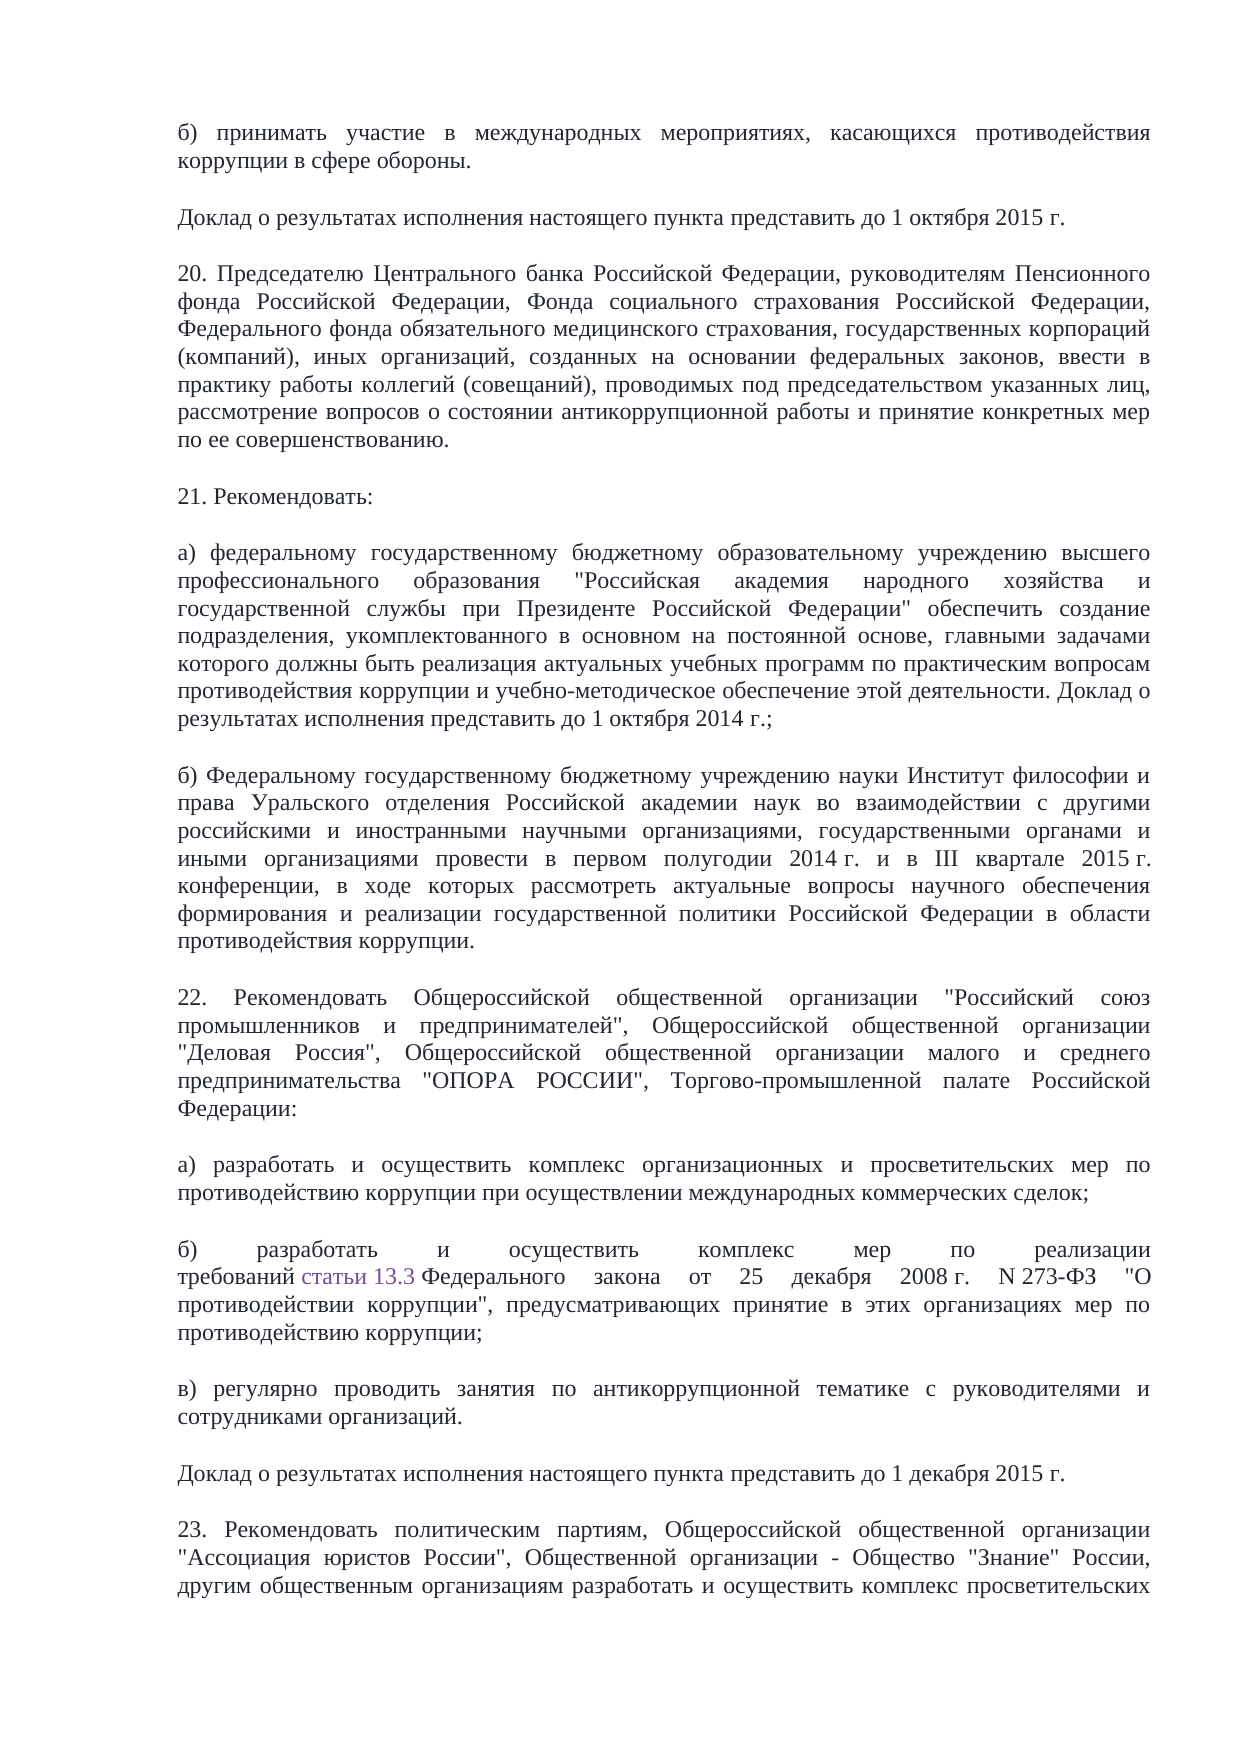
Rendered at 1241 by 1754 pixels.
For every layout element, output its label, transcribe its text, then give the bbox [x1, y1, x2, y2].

text б) разработать и осуществить комплекс мер по реализации требований статьи 13.3 Федерального закона от 25 декабря 2008 г. N 273-ФЗ "О противодействии коррупции", предусматривающих принятие в этих организациях мер по противодействию коррупции; [177, 1235, 1152, 1345]
text 22. Рекомендовать Общероссийской общественной организации "Российский союз промышленников и предпринимателей", Общероссийской общественной организации "Деловая Россия", Общероссийской общественной организации малого и среднего предпринимательства "ОПОРА РОССИИ", Торгово-промышленной палате Российской Федерации: [177, 983, 1152, 1121]
text 21. Рекомендовать: [177, 482, 1152, 509]
text Доклад о результатах исполнения настоящего пункта представить до 1 октября 2015 г. [177, 202, 1152, 230]
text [177, 1516, 1152, 1598]
text б) принимать участие в международных мероприятиях, касающихся противодействия коррупции в сфере обороны. [177, 118, 1152, 173]
text а) разработать и осуществить комплекс организационных и просветительских мер по противодействию коррупции при осуществлении международных коммерческих сделок; [177, 1150, 1152, 1206]
text Доклад о результатах исполнения настоящего пункта представить до 1 декабря 2015 г. [177, 1459, 1152, 1486]
text б) Федеральному государственному бюджетному учреждению науки Институт философии и права Уральского отделения Российской академии наук во взаимодействии с другими российскими и иностранными научными организациями, государственными органами и иными организациями провести в первом полугодии 2014 г. и в III квартале 2015 г. конференции, в ходе которых рассмотреть актуальные вопросы научного обеспечения формирования и реализации государственной политики Российской Федерации в области противодействия коррупции. [177, 761, 1152, 954]
text в) регулярно проводить занятия по антикоррупционной тематике с руководителями и сотрудниками организаций. [177, 1374, 1152, 1429]
text а) федеральному государственному бюджетному образовательному учреждению высшего профессионального образования "Российская академия народного хозяйства и государственной службы при Президенте Российской Федерации" обеспечить создание подразделения, укомплектованного в основном на постоянной основе, главными задачами которого должны быть реализация актуальных учебных программ по практическим вопросам противодействия коррупции и учебно-методическое обеспечение этой деятельности. Доклад о результатах исполнения представить до 1 октября 2014 г.; [177, 538, 1152, 732]
text 20. Председателю Центрального банка Российской Федерации, руководителям Пенсионного фонда Российской Федерации, Фонда социального страхования Российской Федерации, Федерального фонда обязательного медицинского страхования, государственных корпораций (компаний), иных организаций, созданных на основании федеральных законов, ввести в практику работы коллегий (совещаний), проводимых под председательством указанных лиц, рассмотрение вопросов о состоянии антикоррупционной работы и принятие конкретных мер по ее совершенствованию. [177, 259, 1152, 452]
